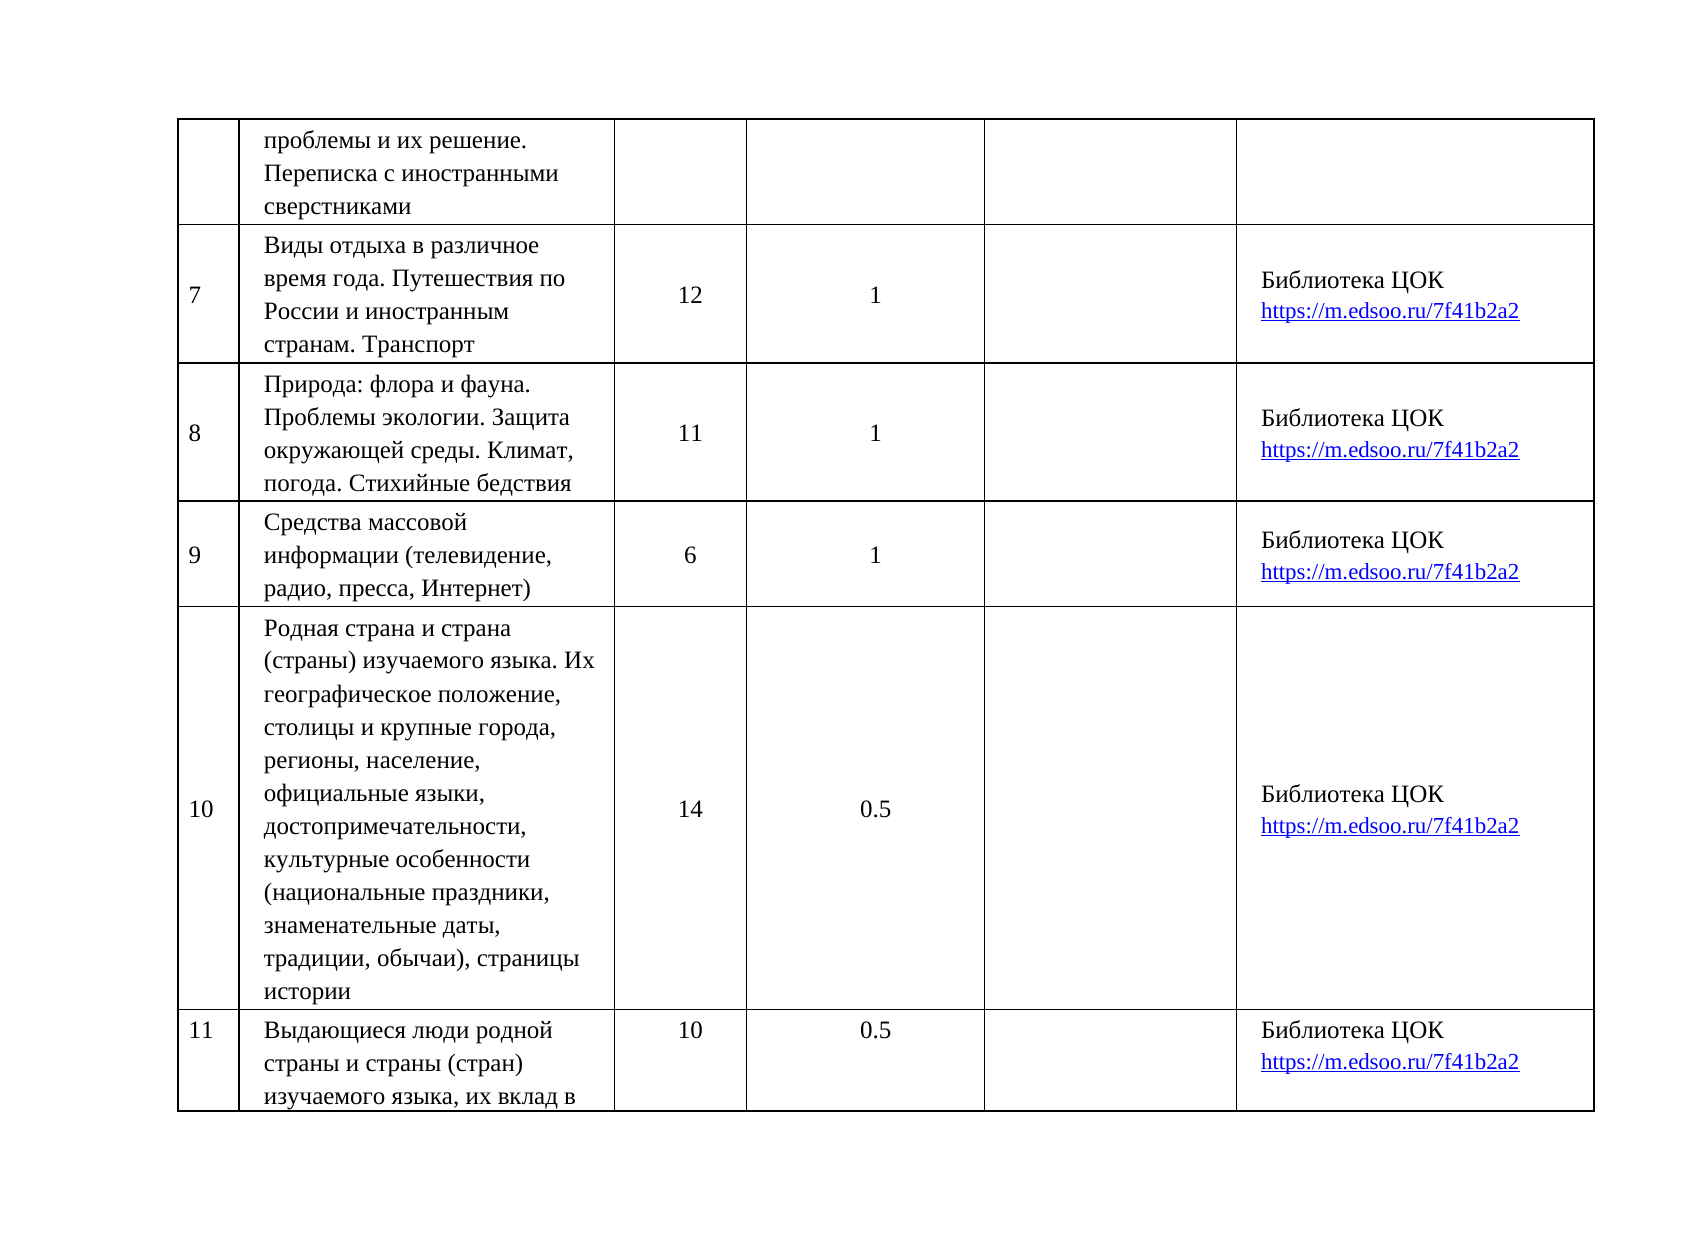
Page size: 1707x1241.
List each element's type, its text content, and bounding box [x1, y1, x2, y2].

table_cell 6 [179, 120, 238, 223]
table_cell [985, 502, 1236, 606]
table_cell 14 [615, 607, 746, 1008]
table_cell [240, 120, 614, 223]
table_cell 1 [747, 120, 984, 223]
table_cell 1 [747, 225, 984, 362]
table_cell [985, 1010, 1236, 1110]
table_cell Библиотека ЦОК https://m.edsoo.ru/7f41b2a2 [1237, 607, 1593, 1008]
table_cell 7 [179, 225, 238, 362]
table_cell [1237, 120, 1593, 223]
table_cell 5 [615, 120, 746, 223]
table_cell 6 [615, 502, 746, 606]
table_cell Природа: флора и фауна. Проблемы экологии. Защита окружающей среды. Климат, погода. Стихийные бедствия [240, 364, 614, 500]
table_cell Виды отдыха в различное время года. Путешествия по России и иностранным странам. Транспорт [240, 225, 614, 362]
table_cell Библиотека ЦОК https://m.edsoo.ru/7f41b2a2 [1237, 364, 1593, 500]
table_cell [985, 120, 1236, 223]
table_cell 1 [747, 364, 984, 500]
table_cell [985, 607, 1236, 1008]
table_cell Библиотека ЦОК https://m.edsoo.ru/7f41b2a2 [1237, 225, 1593, 362]
table_cell [985, 364, 1236, 500]
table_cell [1237, 1010, 1593, 1110]
table_cell 0.5 [747, 1010, 984, 1110]
table_cell Родная страна и страна (страны) изучаемого языка. Их географическое положение, столицы и крупные города, регионы, население, официальные языки, достопримечательности, культурные особенности (национальные праздники, знаменательные даты, традиции, обычаи), страницы истории [240, 607, 614, 1008]
table_cell 0.5 [747, 607, 984, 1008]
table_cell 10 [179, 607, 238, 1008]
table_cell 1 [747, 502, 984, 606]
table_cell 12 [615, 225, 746, 362]
table_cell 8 [179, 364, 238, 500]
table_cell [985, 225, 1236, 362]
table_cell Средства массовой информации (телевидение, радио, пресса, Интернет) [240, 502, 614, 606]
table_cell 10 [615, 1010, 746, 1110]
table_cell 9 [179, 502, 238, 606]
table_cell 11 [615, 364, 746, 500]
table_cell 11 [179, 1010, 238, 1110]
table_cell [240, 1010, 614, 1110]
table_cell Библиотека ЦОК https://m.edsoo.ru/7f41b2a2 [1237, 502, 1593, 606]
